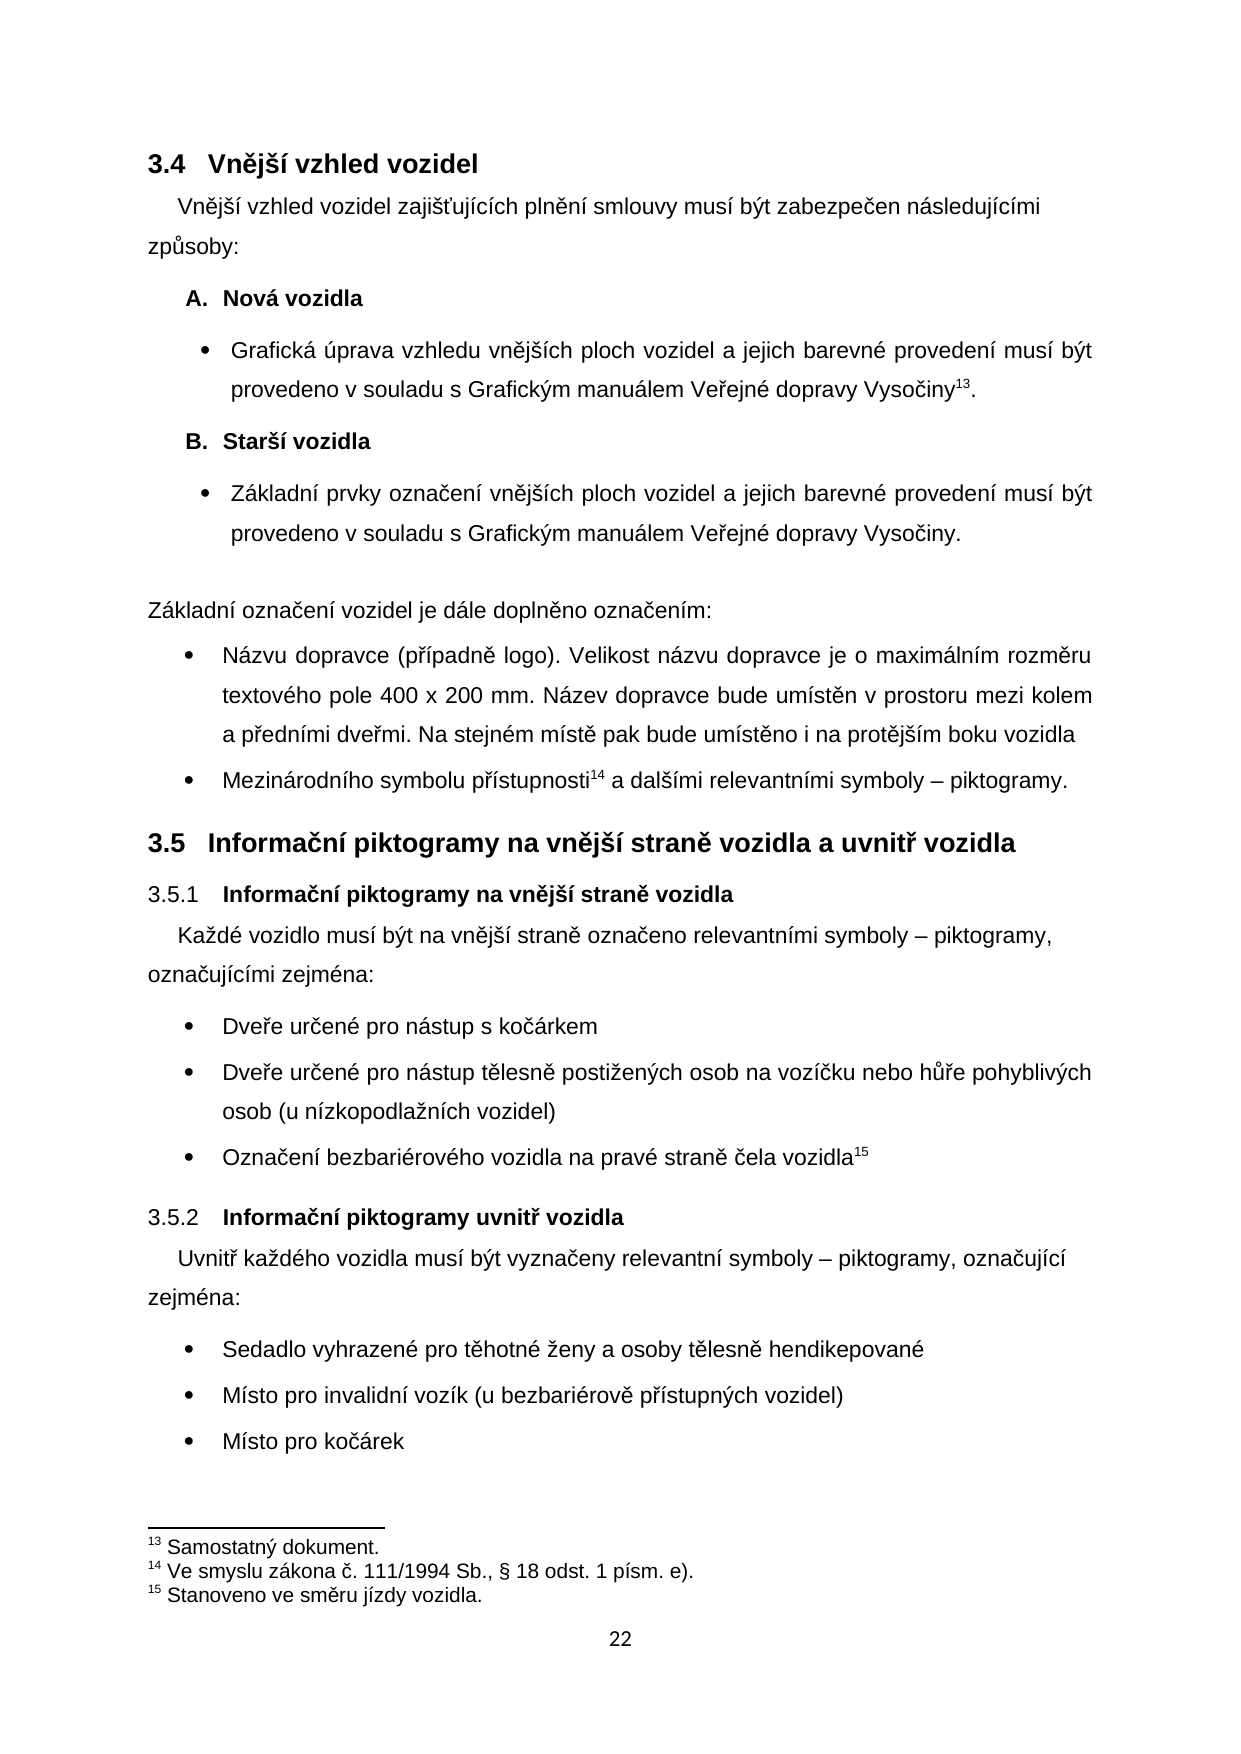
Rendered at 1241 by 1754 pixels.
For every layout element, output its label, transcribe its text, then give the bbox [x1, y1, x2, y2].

list Mezinárodního symbolu přístupnosti a dalšími relevantními symboly – piktogramy. [185, 767, 1093, 793]
list Grafická úprava vzhledu vnějších ploch vozidel a jejich barevné provedení musí být provedeno v souladu s Grafickým manuálem Veřejné dopravy Vysočiny. [201, 337, 1093, 402]
text Základní označení vozidel je dále doplněno označením: [148, 597, 1093, 623]
text Každé vozidlo musí být na vnější straně označeno relevantními symboly – piktogramy, označujícími zejména: [148, 922, 1093, 987]
list Dveře určené pro nástup tělesně postižených osob na vozíčku nebo hůře pohyblivých osob (u nízkopodlažních vozidel) [185, 1059, 1093, 1125]
subtitle Informační piktogramy na vnější straně vozidla [148, 881, 1093, 908]
subtitle Informační piktogramy na vnější straně vozidla a uvnitř vozidla [148, 827, 1093, 858]
list Starší vozidla [185, 428, 1093, 454]
list Názvu dopravce (případně logo). Velikost názvu dopravce je o maximálním rozměru textového pole 400 x 200 mm. Název dopravce bude umístěn v prostoru mezi kolem a předními dveřmi. Na stejném místě pak bude umístěno i na protějším boku vozidla [185, 642, 1093, 748]
text Uvnitř každého vozidla musí být vyznačeny relevantní symboly – piktogramy, označující zejména: [148, 1245, 1093, 1311]
list Místo pro kočárek [185, 1428, 1093, 1454]
list Označení bezbariérového vozidla na pravé straně čela vozidla [185, 1144, 1093, 1170]
list Základní prvky označení vnějších ploch vozidel a jejich barevné provedení musí být provedeno v souladu s Grafickým manuálem Veřejné dopravy Vysočiny. [201, 480, 1093, 546]
subtitle Vnější vzhled vozidel [148, 148, 1093, 179]
list Místo pro invalidní vozík (u bezbariérově přístupných vozidel) [185, 1382, 1093, 1408]
subtitle Informační piktogramy uvnitř vozidla [148, 1204, 1093, 1231]
list Sedadlo vyhrazené pro těhotné ženy a osoby tělesně hendikepované [185, 1336, 1093, 1363]
text Vnější vzhled vozidel zajišťujících plnění smlouvy musí být zabezpečen následujícími způsoby: [148, 193, 1093, 259]
list Dveře určené pro nástup s kočárkem [185, 1013, 1093, 1039]
list Nová vozidla [185, 285, 1093, 311]
